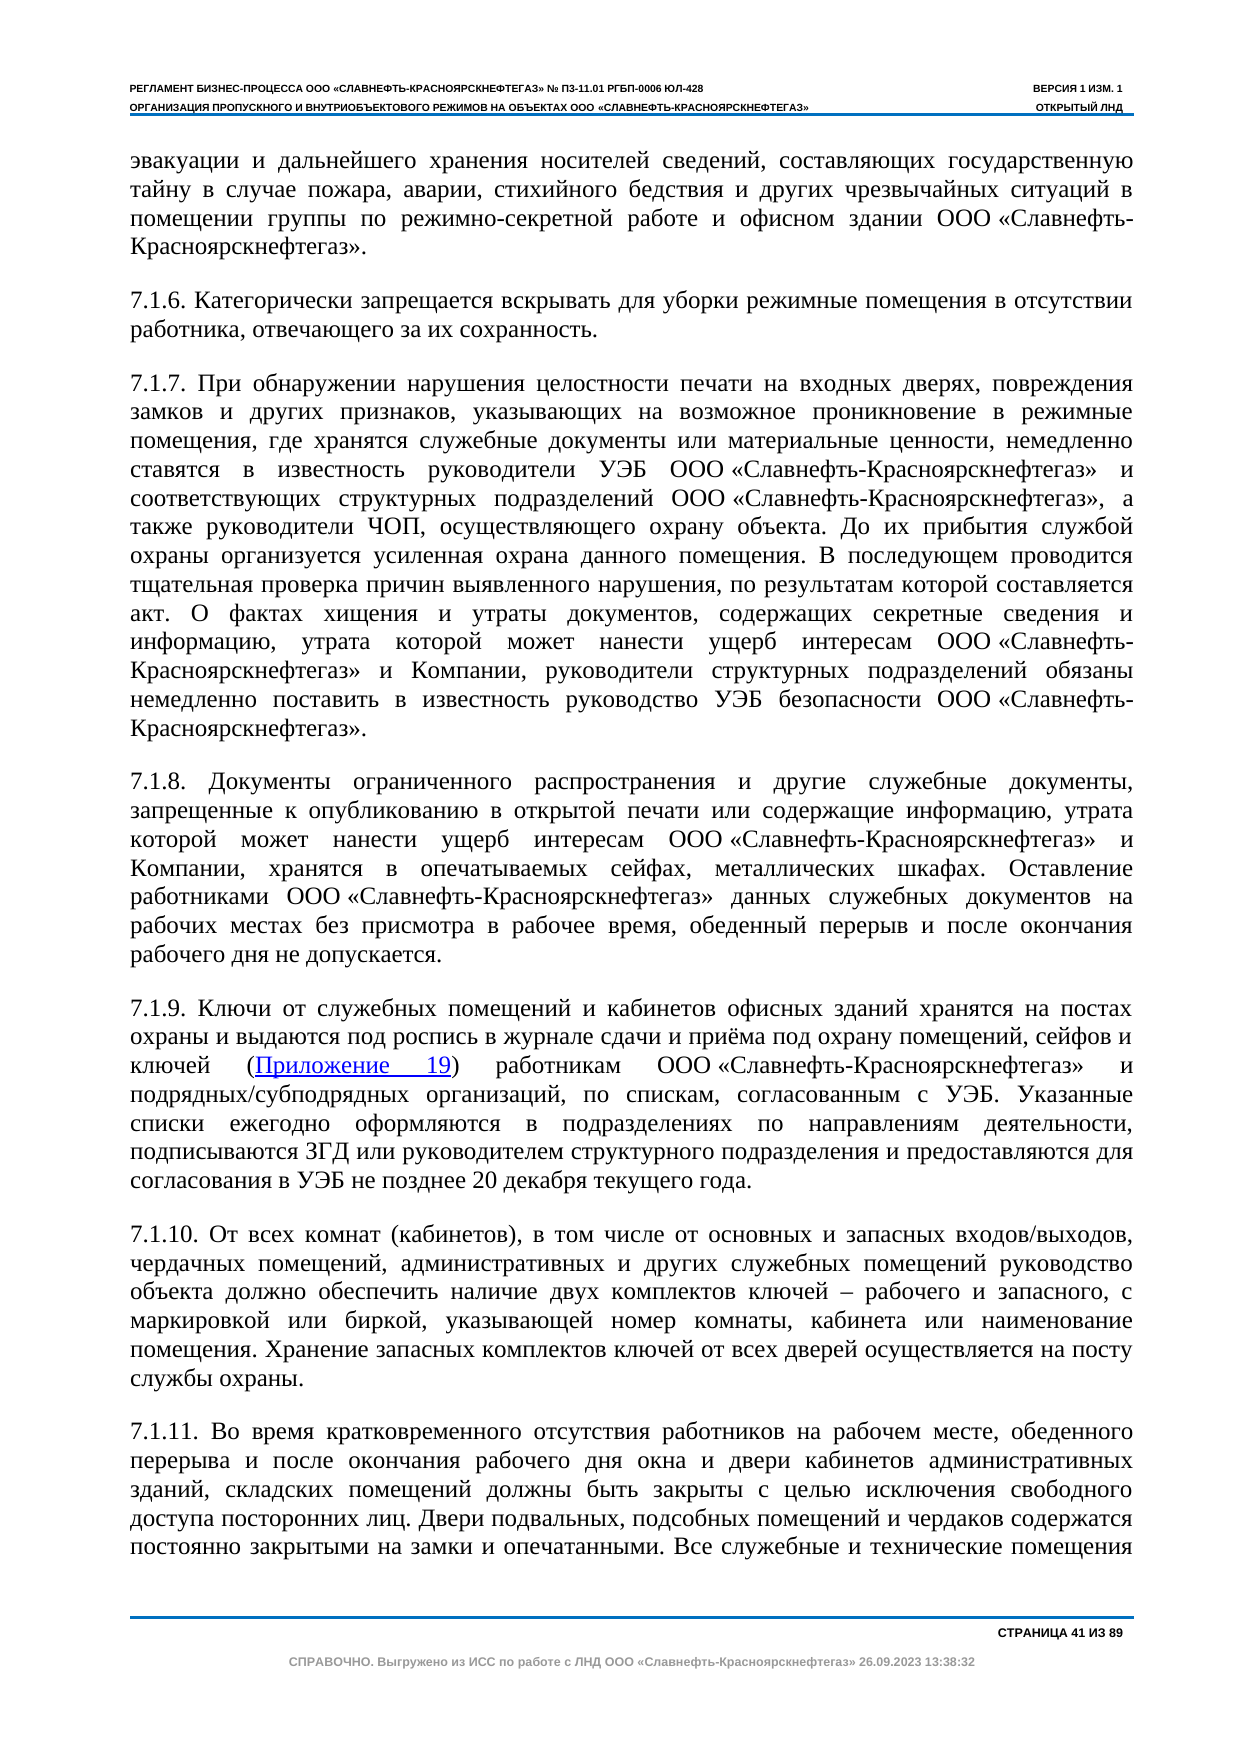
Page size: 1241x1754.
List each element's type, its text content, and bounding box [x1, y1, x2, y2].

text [130, 145, 1134, 260]
text 7.1.7. При обнаружении нарушения целостности печати на входных дверях, повреждения замков и других признаков, указывающих на возможное проникновение в режимные помещения, где хранятся служебные документы или материальные ценности, немедленно ставятся в известность руководители УЭБ ООО «Славнефть-Красноярскнефтегаз» и соответствующих структурных подразделений ООО «Славнефть-Красноярскнефтегаз», а также руководители ЧОП, осуществляющего охрану объекта. До их прибытия службой охраны организуется усиленная охрана данного помещения. В последующем проводится тщательная проверка причин выявленного нарушения, по результатам которой составляется акт. О фактах хищения и утраты документов, содержащих секретные сведения и информацию, утрата которой может нанести ущерб интересам ООО «Славнефть-Красноярскнефтегаз» и Компании, руководители структурных подразделений обязаны немедленно поставить в известность руководство УЭБ безопасности ООО «Славнефть-Красноярскнефтегаз». [130, 368, 1134, 741]
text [130, 1416, 1134, 1560]
text 7.1.9. Ключи от служебных помещений и кабинетов офисных зданий хранятся на постах охраны и выдаются под роспись в журнале сдачи и приёма под охрану помещений, сейфов и ключей (Приложение 19) работникам ООО «Славнефть-Красноярскнефтегаз» и подрядных/субподрядных организаций, по спискам, согласованным с УЭБ. Указанные списки ежегодно оформляются в подразделениях по направлениям деятельности, подписываются ЗГД или руководителем структурного подразделения и предоставляются для согласования в УЭБ не позднее 20 декабря текущего года. [130, 993, 1134, 1194]
text 7.1.10. От всех комнат (кабинетов), в том числе от основных и запасных входов/выходов, чердачных помещений, административных и других служебных помещений руководство объекта должно обеспечить наличие двух комплектов ключей – рабочего и запасного, с маркировкой или биркой, указывающей номер комнаты, кабинета или наименование помещения. Хранение запасных комплектов ключей от всех дверей осуществляется на посту службы охраны. [130, 1219, 1134, 1391]
text 7.1.6. Категорически запрещается вскрывать для уборки режимные помещения в отсутствии работника, отвечающего за их сохранность. [130, 285, 1134, 343]
text 7.1.8. Документы ограниченного распространения и другие служебные документы, запрещенные к опубликованию в открытой печати или содержащие информацию, утрата которой может нанести ущерб интересам ООО «Славнефть-Красноярскнефтегаз» и Компании, хранятся в опечатываемых сейфах, металлических шкафах. Оставление работниками ООО «Славнефть-Красноярскнефтегаз» данных служебных документов на рабочих местах без присмотра в рабочее время, обеденный перерыв и после окончания рабочего дня не допускается. [130, 766, 1134, 968]
